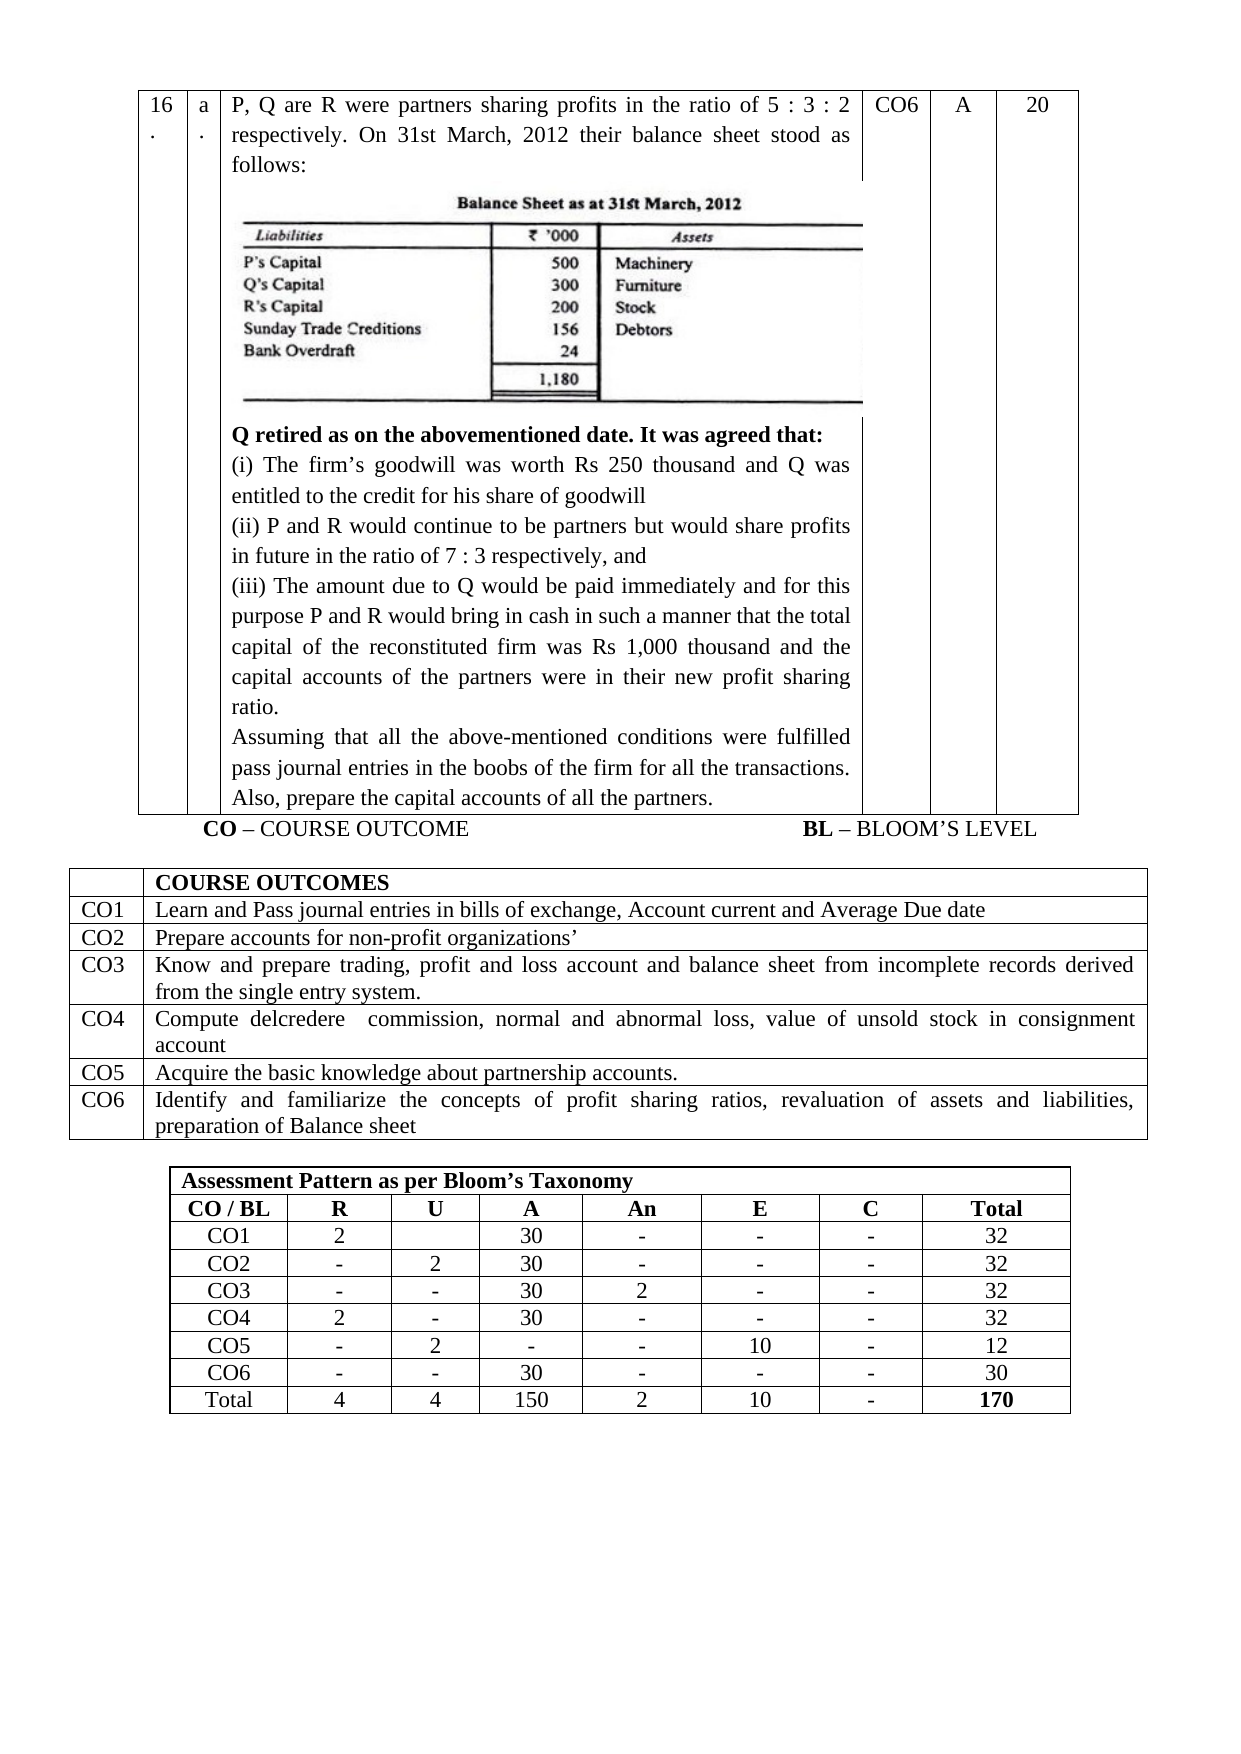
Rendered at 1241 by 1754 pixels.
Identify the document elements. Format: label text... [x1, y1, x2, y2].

picture [231, 181, 863, 417]
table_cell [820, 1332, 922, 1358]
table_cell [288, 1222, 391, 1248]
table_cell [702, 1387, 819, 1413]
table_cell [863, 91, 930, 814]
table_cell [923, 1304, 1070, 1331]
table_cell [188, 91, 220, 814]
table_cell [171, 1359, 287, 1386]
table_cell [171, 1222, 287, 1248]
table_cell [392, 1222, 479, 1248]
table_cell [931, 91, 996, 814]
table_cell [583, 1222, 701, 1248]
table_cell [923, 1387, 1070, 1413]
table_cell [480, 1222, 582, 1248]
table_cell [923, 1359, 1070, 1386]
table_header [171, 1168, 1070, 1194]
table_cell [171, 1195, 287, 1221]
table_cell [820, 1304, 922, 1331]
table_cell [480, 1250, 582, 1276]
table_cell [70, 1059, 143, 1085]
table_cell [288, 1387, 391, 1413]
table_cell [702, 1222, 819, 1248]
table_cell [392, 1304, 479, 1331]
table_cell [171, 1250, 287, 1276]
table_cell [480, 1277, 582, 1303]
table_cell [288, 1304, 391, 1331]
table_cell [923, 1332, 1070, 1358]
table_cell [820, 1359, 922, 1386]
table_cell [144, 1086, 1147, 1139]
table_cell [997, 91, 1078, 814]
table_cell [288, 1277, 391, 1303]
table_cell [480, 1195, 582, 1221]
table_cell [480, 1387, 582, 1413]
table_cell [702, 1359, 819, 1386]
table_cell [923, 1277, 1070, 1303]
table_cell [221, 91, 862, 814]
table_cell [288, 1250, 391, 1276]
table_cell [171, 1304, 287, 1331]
text CO – COURSE OUTCOME BL – BLOOM’S LEVEL [150, 815, 1090, 842]
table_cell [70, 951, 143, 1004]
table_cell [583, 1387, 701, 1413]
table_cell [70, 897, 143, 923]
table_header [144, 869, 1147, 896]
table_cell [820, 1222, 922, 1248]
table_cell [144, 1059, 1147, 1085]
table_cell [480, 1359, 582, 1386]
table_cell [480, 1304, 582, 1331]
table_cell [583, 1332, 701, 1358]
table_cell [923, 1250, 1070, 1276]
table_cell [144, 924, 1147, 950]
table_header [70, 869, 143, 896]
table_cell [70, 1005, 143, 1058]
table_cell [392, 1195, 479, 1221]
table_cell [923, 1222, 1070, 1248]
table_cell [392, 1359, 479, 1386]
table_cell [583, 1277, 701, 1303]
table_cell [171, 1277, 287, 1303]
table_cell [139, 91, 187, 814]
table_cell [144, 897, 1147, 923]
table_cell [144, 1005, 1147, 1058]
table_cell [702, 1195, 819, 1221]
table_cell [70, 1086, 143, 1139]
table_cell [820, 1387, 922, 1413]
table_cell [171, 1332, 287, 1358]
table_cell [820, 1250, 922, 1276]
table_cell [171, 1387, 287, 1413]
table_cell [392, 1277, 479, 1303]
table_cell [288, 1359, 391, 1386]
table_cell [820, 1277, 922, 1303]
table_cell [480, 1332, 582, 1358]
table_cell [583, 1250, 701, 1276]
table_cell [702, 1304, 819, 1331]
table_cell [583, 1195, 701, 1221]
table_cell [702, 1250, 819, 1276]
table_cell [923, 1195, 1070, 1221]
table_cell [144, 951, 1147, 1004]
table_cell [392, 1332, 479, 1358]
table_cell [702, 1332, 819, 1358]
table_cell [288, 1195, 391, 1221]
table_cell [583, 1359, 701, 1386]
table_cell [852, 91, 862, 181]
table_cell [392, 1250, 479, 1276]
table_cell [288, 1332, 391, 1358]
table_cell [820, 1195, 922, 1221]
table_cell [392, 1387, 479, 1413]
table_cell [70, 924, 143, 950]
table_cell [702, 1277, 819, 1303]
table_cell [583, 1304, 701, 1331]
